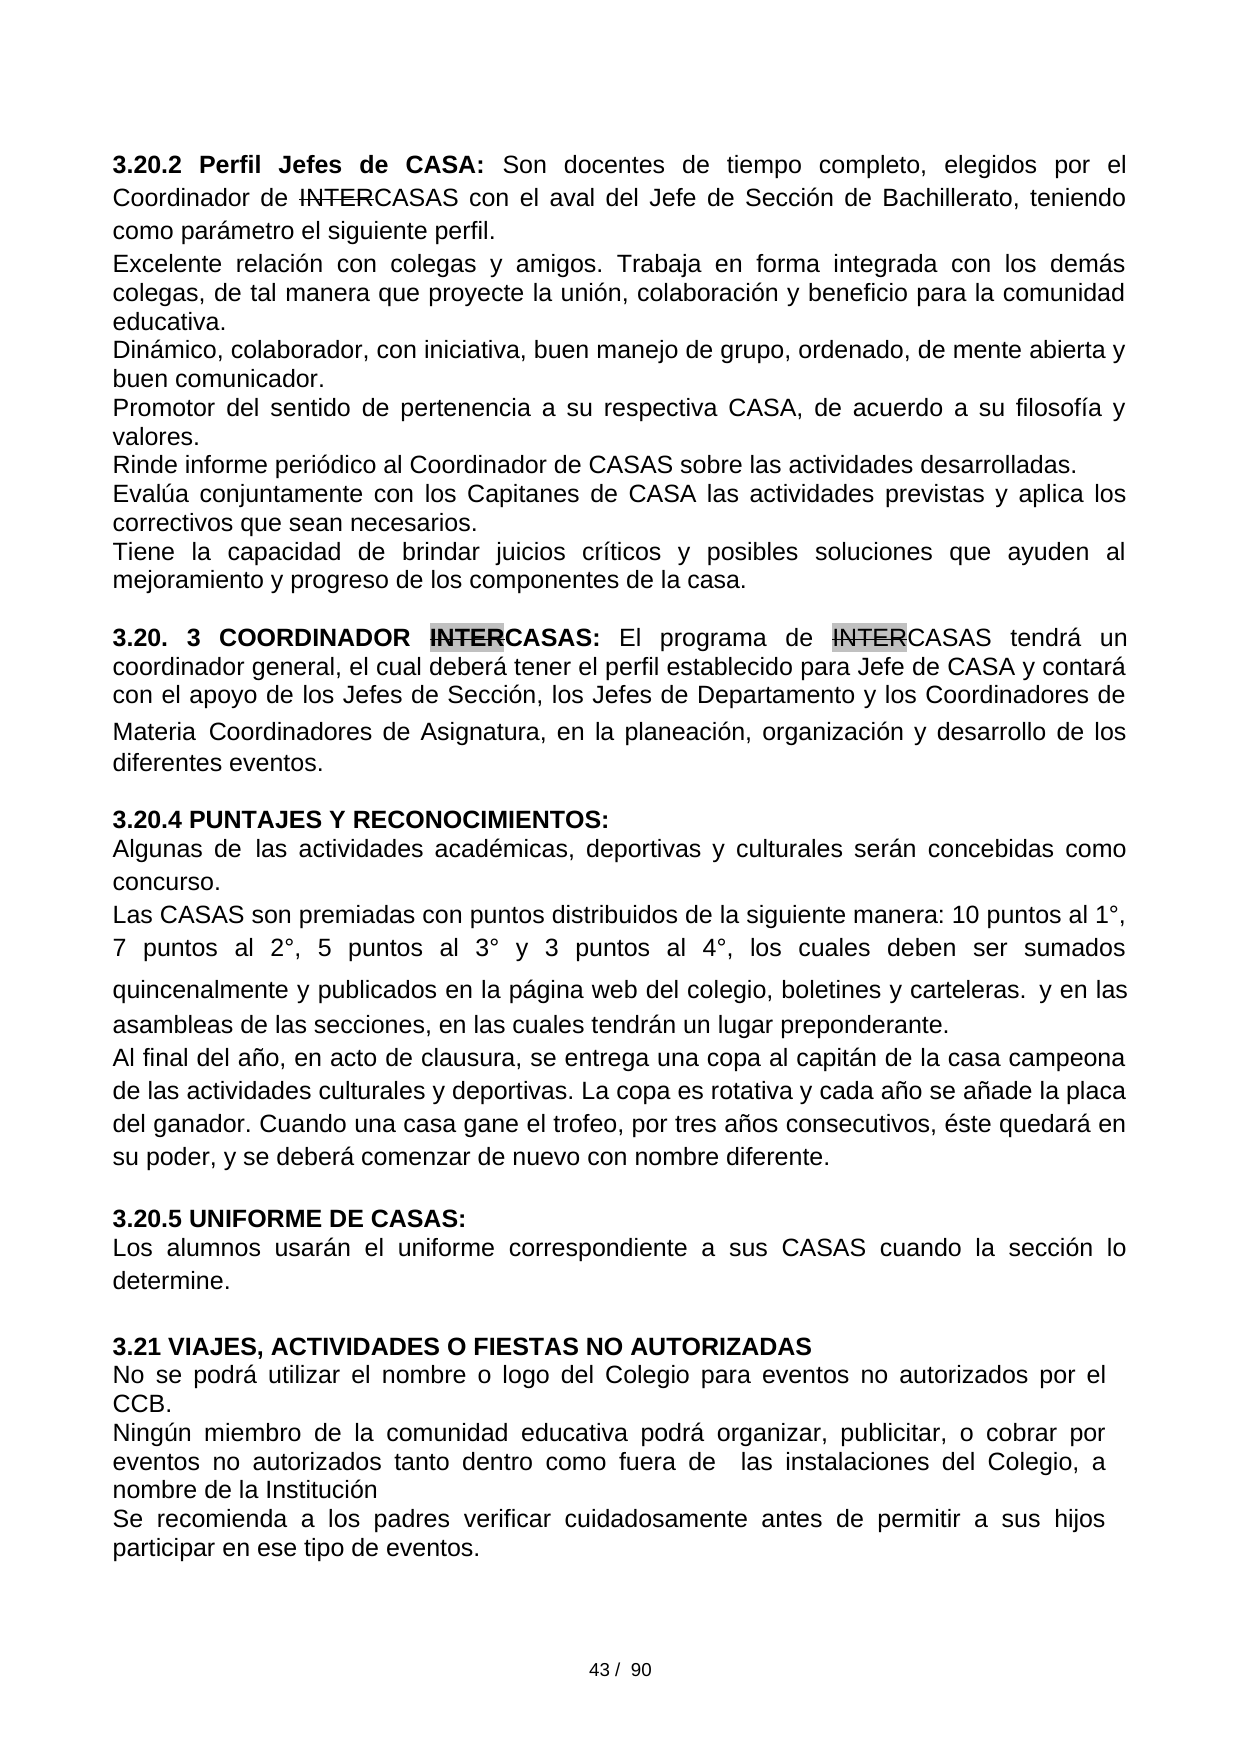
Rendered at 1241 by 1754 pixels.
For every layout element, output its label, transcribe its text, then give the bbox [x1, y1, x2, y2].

text Algunas de las actividades académicas, deportivas y culturales serán concebidas como concurso. [112, 834, 1128, 896]
text No se podrá utilizar el nombre o logo del Colegio para eventos no autorizados por el CCB. [112, 1360, 1108, 1418]
text Ningún miembro de la comunidad educativa podrá organizar, publicitar, o cobrar por eventos no autorizados tanto dentro como fuera de las instalaciones del Colegio, a nombre de la Institución [112, 1418, 1108, 1504]
text Rinde informe periódico al Coordinador de CASAS sobre las actividades desarrolladas. [112, 450, 1128, 479]
text Las CASAS son premiadas con puntos distribuidos de la siguiente manera: 10 puntos al 1°, 7 puntos al 2°, 5 puntos al 3° y 3 puntos al 4°, los cuales deben ser sumados quincenalmente y publicados en la página web del colegio, boletines y carteleras. y en las asambleas de las secciones, en las cuales tendrán un lugar preponderante. [112, 900, 1128, 1039]
text Promotor del sentido de pertenencia a su respectiva CASA, de acuerdo a su filosofía y valores. [112, 393, 1128, 450]
text Dinámico, colaborador, con iniciativa, buen manejo de grupo, ordenado, de mente abierta y buen comunicador. [112, 335, 1128, 393]
text 3.20.5 UNIFORME DE CASAS: [112, 1204, 1128, 1233]
text 3.20.2 Perfil Jefes de CASA: Son docentes de tiempo completo, elegidos por el Coordinador de INTERCASAS con el aval del Jefe de Sección de Bachillerato, teniendo como parámetro el siguiente perfil. [112, 150, 1128, 245]
text 3.20.4 PUNTAJES Y RECONOCIMIENTOS: [112, 805, 1128, 834]
text Al final del año, en acto de clausura, se entrega una copa al capitán de la casa campeona de las actividades culturales y deportivas. La copa es rotativa y cada año se añade la placa del ganador. Cuando una casa gane el trofeo, por tres años consecutivos, éste quedará en su poder, y se deberá comenzar de nuevo con nombre diferente. [112, 1043, 1128, 1171]
text Se recomienda a los padres verificar cuidadosamente antes de permitir a sus hijos participar en ese tipo de eventos. [112, 1504, 1108, 1562]
text Excelente relación con colegas y amigos. Trabaja en forma integrada con los demás colegas, de tal manera que proyecte la unión, colaboración y beneficio para la comunidad educativa. [112, 249, 1128, 335]
text Evalúa conjuntamente con los Capitanes de CASA las actividades previstas y aplica los correctivos que sean necesarios. [112, 479, 1128, 537]
text 3.20. 3 COORDINADOR Intercasas: El programa de Intercasas tendrá un coordinador general, el cual deberá tener el perfil establecido para Jefe de CASA y contará con el apoyo de los Jefes de Sección, los Jefes de Departamento y los Coordinadores de Materia Coordinadores de Asignatura, en la planeación, organización y desarrollo de los diferentes eventos. [112, 623, 1128, 776]
text 3.21 VIAJES, ACTIVIDADES O FIESTAS NO AUTORIZADAS [112, 1332, 1108, 1360]
text Los alumnos usarán el uniforme correspondiente a sus CASAS cuando la sección lo determine. [112, 1233, 1128, 1294]
text Tiene la capacidad de brindar juicios críticos y posibles soluciones que ayuden al mejoramiento y progreso de los componentes de la casa. [112, 537, 1128, 594]
